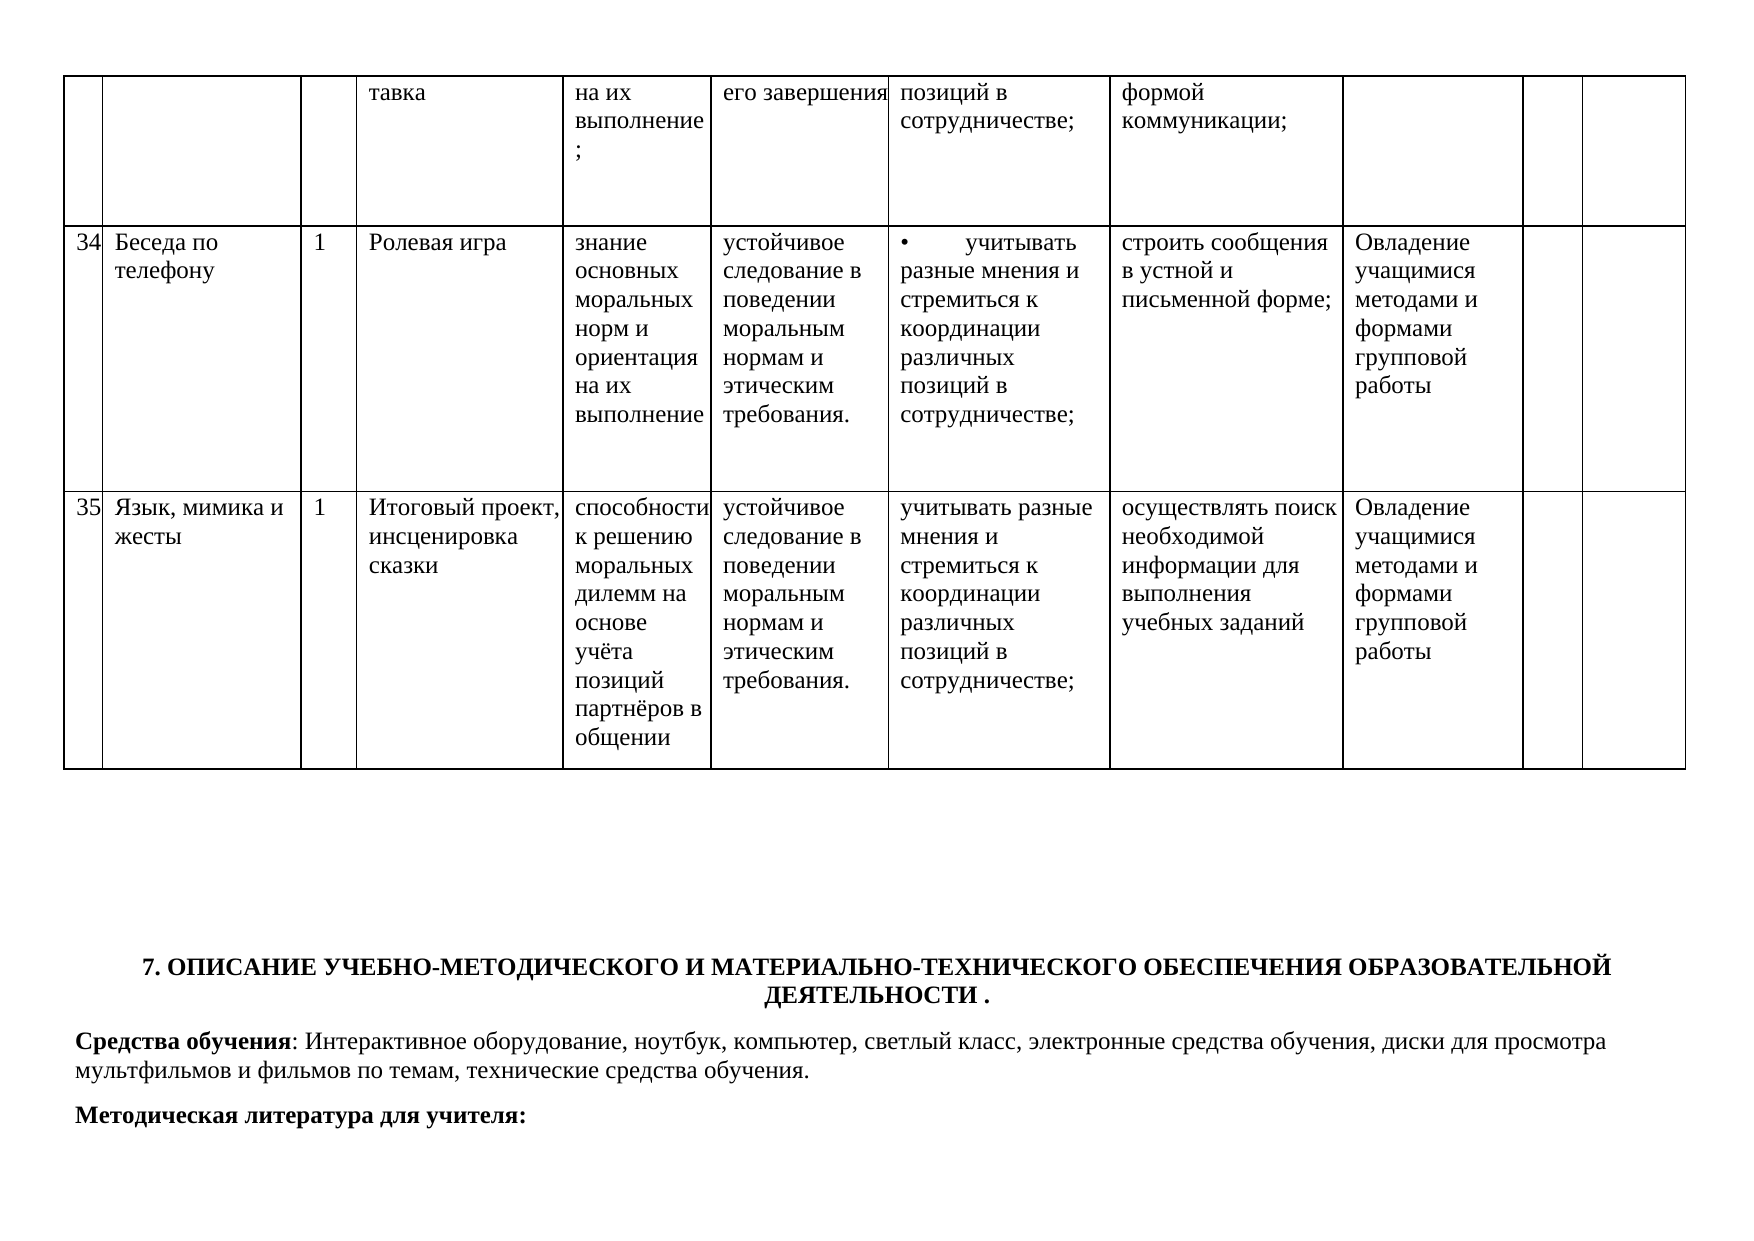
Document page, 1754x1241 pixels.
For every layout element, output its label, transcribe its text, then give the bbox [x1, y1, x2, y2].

table_cell • учитывать разные мнения и стремиться к координации различных позиций в сотрудничестве; [889, 227, 1109, 491]
table_cell способности к решению моральных дилемм на основе учёта позиций партнёров в общении [564, 492, 710, 768]
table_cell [357, 77, 562, 225]
table_cell знание основных моральных норм и ориентация на их выполнение [564, 227, 710, 491]
table_cell 34 [65, 227, 102, 491]
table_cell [1111, 77, 1342, 225]
table_cell устойчивое следование в поведении моральным нормам и этическим требования. [712, 492, 888, 768]
table_cell Итоговый проект, инсценировка сказки [357, 492, 562, 768]
table_cell [1524, 77, 1582, 225]
table_cell [1524, 492, 1582, 768]
table_cell Язык, мимика и жесты [103, 492, 300, 768]
table_cell устойчивое следование в поведении моральным нормам и этическим требования. [712, 227, 888, 491]
table_cell осуществлять поиск необходимой информации для выполнения учебных заданий [1111, 492, 1342, 768]
table_cell 35 [65, 492, 102, 768]
table_cell 1 [302, 77, 356, 225]
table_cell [103, 77, 300, 225]
table_cell учитывать разные мнения и стремиться к координации различных позиций в сотрудничестве; [889, 492, 1109, 768]
table_cell [1583, 492, 1685, 768]
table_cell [889, 77, 1109, 225]
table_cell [712, 77, 888, 225]
text Методическая литература для учителя: [75, 1101, 1679, 1129]
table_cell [1344, 77, 1522, 225]
table_cell [1583, 77, 1685, 225]
table_cell строить сообщения в устной и письменной форме; [1111, 227, 1342, 491]
text 7. ОПИСАНИЕ УЧЕБНО-МЕТОДИЧЕСКОГО И МАТЕРИАЛЬНО-ТЕХНИЧЕСКОГО ОБЕСПЕЧЕНИЯ ОБРАЗОВАТЕЛЬНОЙ ДЕЯТЕЛЬНОСТИ . [75, 952, 1679, 1009]
text Средства обучения: Интерактивное оборудование, ноутбук, компьютер, светлый класс, электронные средства обучения, диски для просмотра мультфильмов и фильмов по темам, технические средства обучения. [75, 1026, 1679, 1084]
table_cell 1 [302, 227, 356, 491]
table_cell 33 [65, 77, 102, 225]
table_cell Ролевая игра [357, 227, 562, 491]
table_cell Беседа по телефону [103, 227, 300, 491]
table_cell Овладение учащимися методами и формами групповой работы [1344, 227, 1522, 491]
table_cell 1 [302, 492, 356, 768]
table_cell [1524, 227, 1582, 491]
table_cell Овладение учащимися методами и формами групповой работы [1344, 492, 1522, 768]
table_cell [1583, 227, 1685, 491]
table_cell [564, 77, 710, 225]
